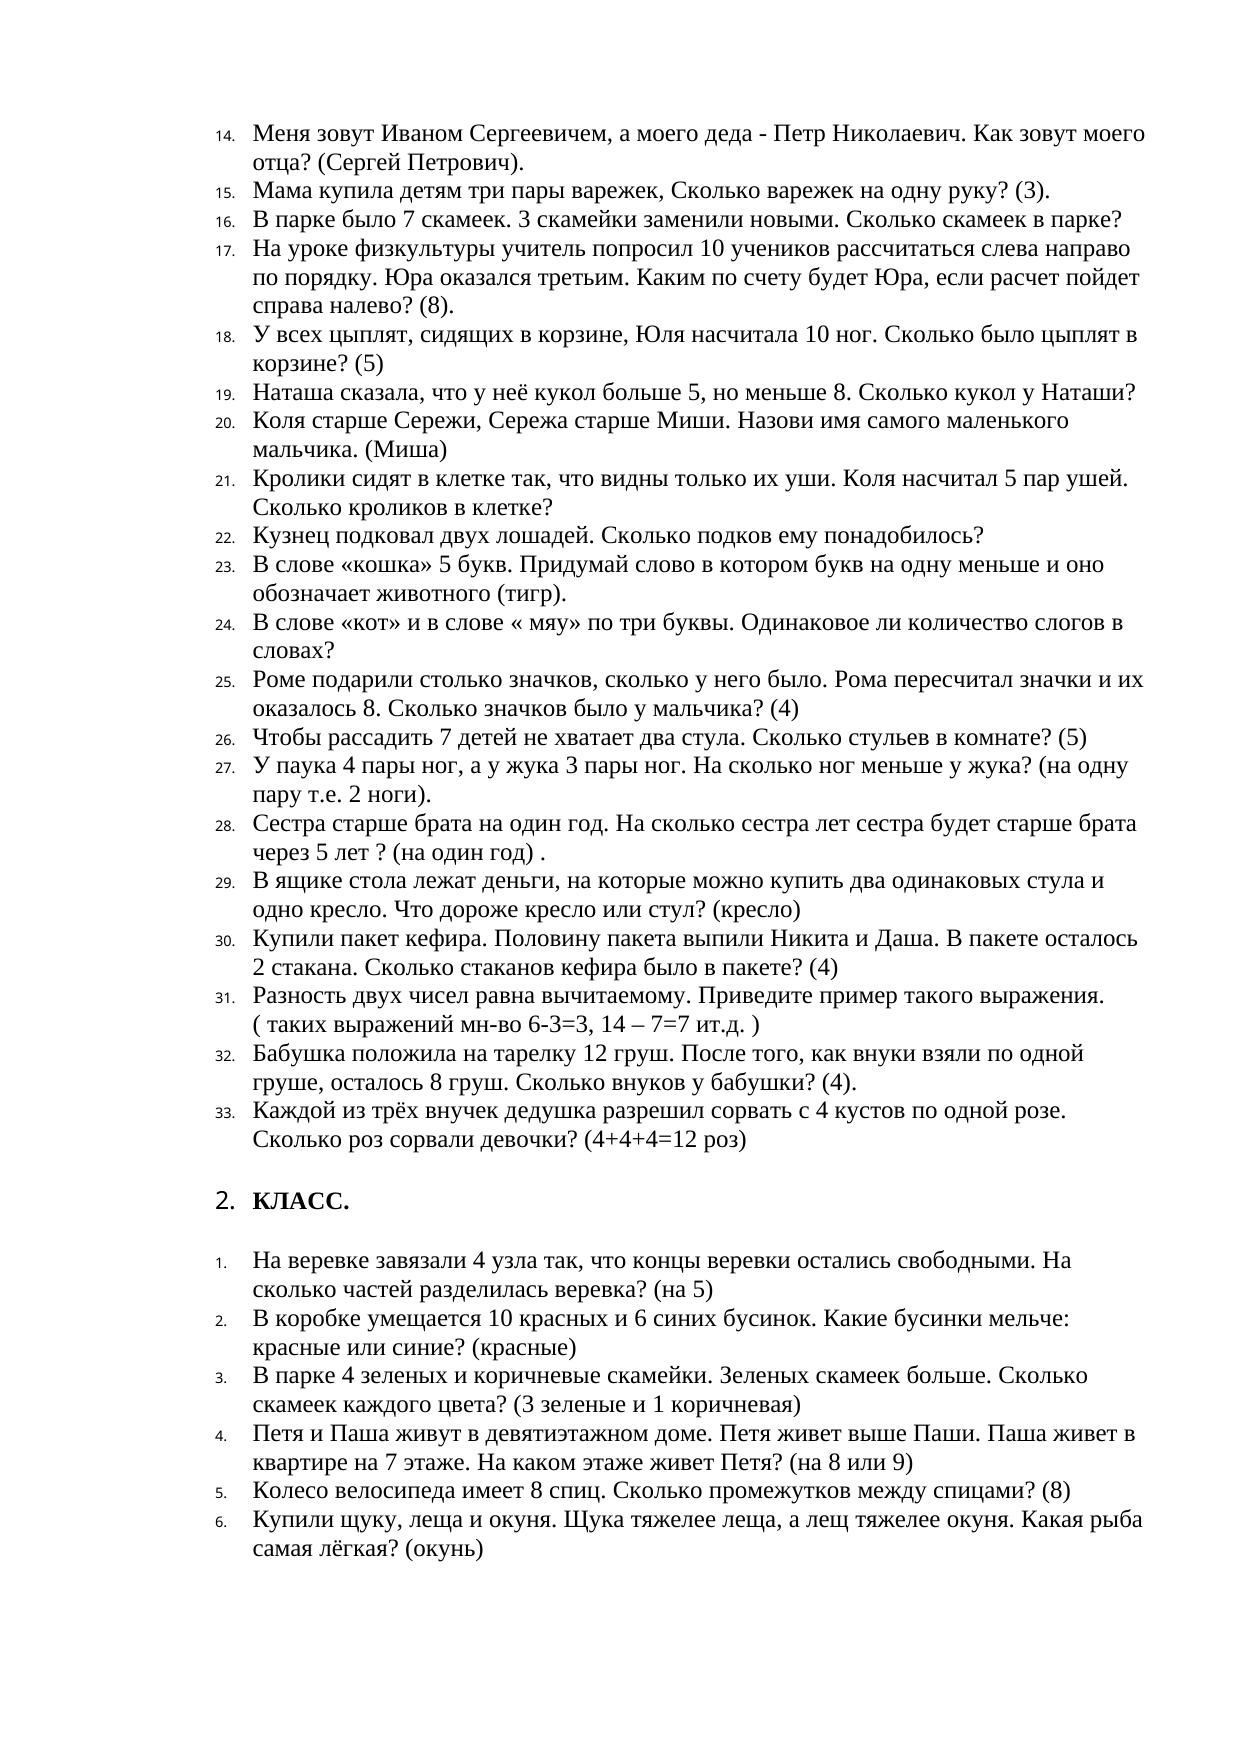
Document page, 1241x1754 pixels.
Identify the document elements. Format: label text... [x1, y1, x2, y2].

list Купили пакет кефира. Половину пакета выпили Никита и Даша. В пакете осталось 2 стакана. Сколько стаканов кефира было в пакете? (4) [215, 923, 1152, 981]
list Сестра старше брата на один год. На сколько сестра лет сестра будет старше брата через 5 лет ? (на один год) . [215, 808, 1152, 866]
list Разность двух чисел равна вычитаемому. Приведите пример такого выражения. ( таких выражений мн-во 6-3=3, 14 – 7=7 ит.д. ) [215, 981, 1152, 1038]
list Колесо велосипеда имеет 8 спиц. Сколько промежутков между спицами? (8) [215, 1476, 1152, 1504]
list В коробке умещается 10 красных и 6 синих бусинок. Какие бусинки мельче: красные или синие? (красные) [215, 1303, 1152, 1361]
list Роме подарили столько значков, сколько у него было. Рома пересчитал значки и их оказалось 8. Сколько значков было у мальчика? (4) [215, 664, 1152, 722]
list Мама купила детям три пары варежек, Сколько варежек на одну руку? (3). [215, 176, 1152, 204]
list У всех цыплят, сидящих в корзине, Юля насчитала 10 ног. Сколько было цыплят в корзине? (5) [215, 319, 1152, 377]
list Кролики сидят в клетке так, что видны только их уши. Коля насчитал 5 пар ушей. Сколько кроликов в клетке? [215, 463, 1152, 521]
list Каждой из трёх внучек дедушка разрешил сорвать с 4 кустов по одной розе. Сколько роз сорвали девочки? (4+4+4=12 роз) [215, 1096, 1152, 1153]
list Меня зовут Иваном Сергеевичем, а моего деда - Петр Николаевич. Как зовут моего отца? (Сергей Петрович). [215, 118, 1152, 176]
list Наташа сказала, что у неё кукол больше 5, но меньше 8. Сколько кукол у Наташи? [215, 377, 1152, 406]
list Бабушка положила на тарелку 12 груш. После того, как внуки взяли по одной груше, осталось 8 груш. Сколько внуков у бабушки? (4). [215, 1038, 1152, 1096]
list У паука 4 пары ног, а у жука 3 пары ног. На сколько ног меньше у жука? (на одну пару т.е. 2 ноги). [215, 751, 1152, 808]
list Коля старше Сережи, Сережа старше Миши. Назови имя самого маленького мальчика. (Миша) [215, 406, 1152, 463]
list На уроке физкультуры учитель попросил 10 учеников рассчитаться слева направо по порядку. Юра оказался третьим. Каким по счету будет Юра, если расчет пойдет справа налево? (8). [215, 233, 1152, 319]
list В парке 4 зеленых и коричневые скамейки. Зеленых скамеек больше. Сколько скамеек каждого цвета? (3 зеленые и 1 коричневая) [215, 1361, 1152, 1418]
list В слове «кошка» 5 букв. Придумай слово в котором букв на одну меньше и оно обозначает животного (тигр). [215, 549, 1152, 607]
list Петя и Паша живут в девятиэтажном доме. Петя живет выше Паши. Паша живет в квартире на 7 этаже. На каком этаже живет Петя? (на 8 или 9) [215, 1418, 1152, 1476]
list Чтобы рассадить 7 детей не хватает два стула. Сколько стульев в комнате? (5) [215, 722, 1152, 751]
list Кузнец подковал двух лошадей. Сколько подков ему понадобилось? [215, 521, 1152, 549]
list КЛАСС. [215, 1182, 1152, 1216]
list В слове «кот» и в слове « мяу» по три буквы. Одинаковое ли количество слогов в словах? [215, 607, 1152, 664]
list На веревке завязали 4 узла так, что концы веревки остались свободными. На сколько частей разделилась веревка? (на 5) [215, 1246, 1152, 1303]
list В парке было 7 скамеек. 3 скамейки заменили новыми. Сколько скамеек в парке? [215, 204, 1152, 233]
list Купили щуку, леща и окуня. Щука тяжелее леща, а лещ тяжелее окуня. Какая рыба самая лёгкая? (окунь) [215, 1504, 1152, 1562]
list В ящике стола лежат деньги, на которые можно купить два одинаковых стула и одно кресло. Что дороже кресло или стул? (кресло) [215, 866, 1152, 923]
